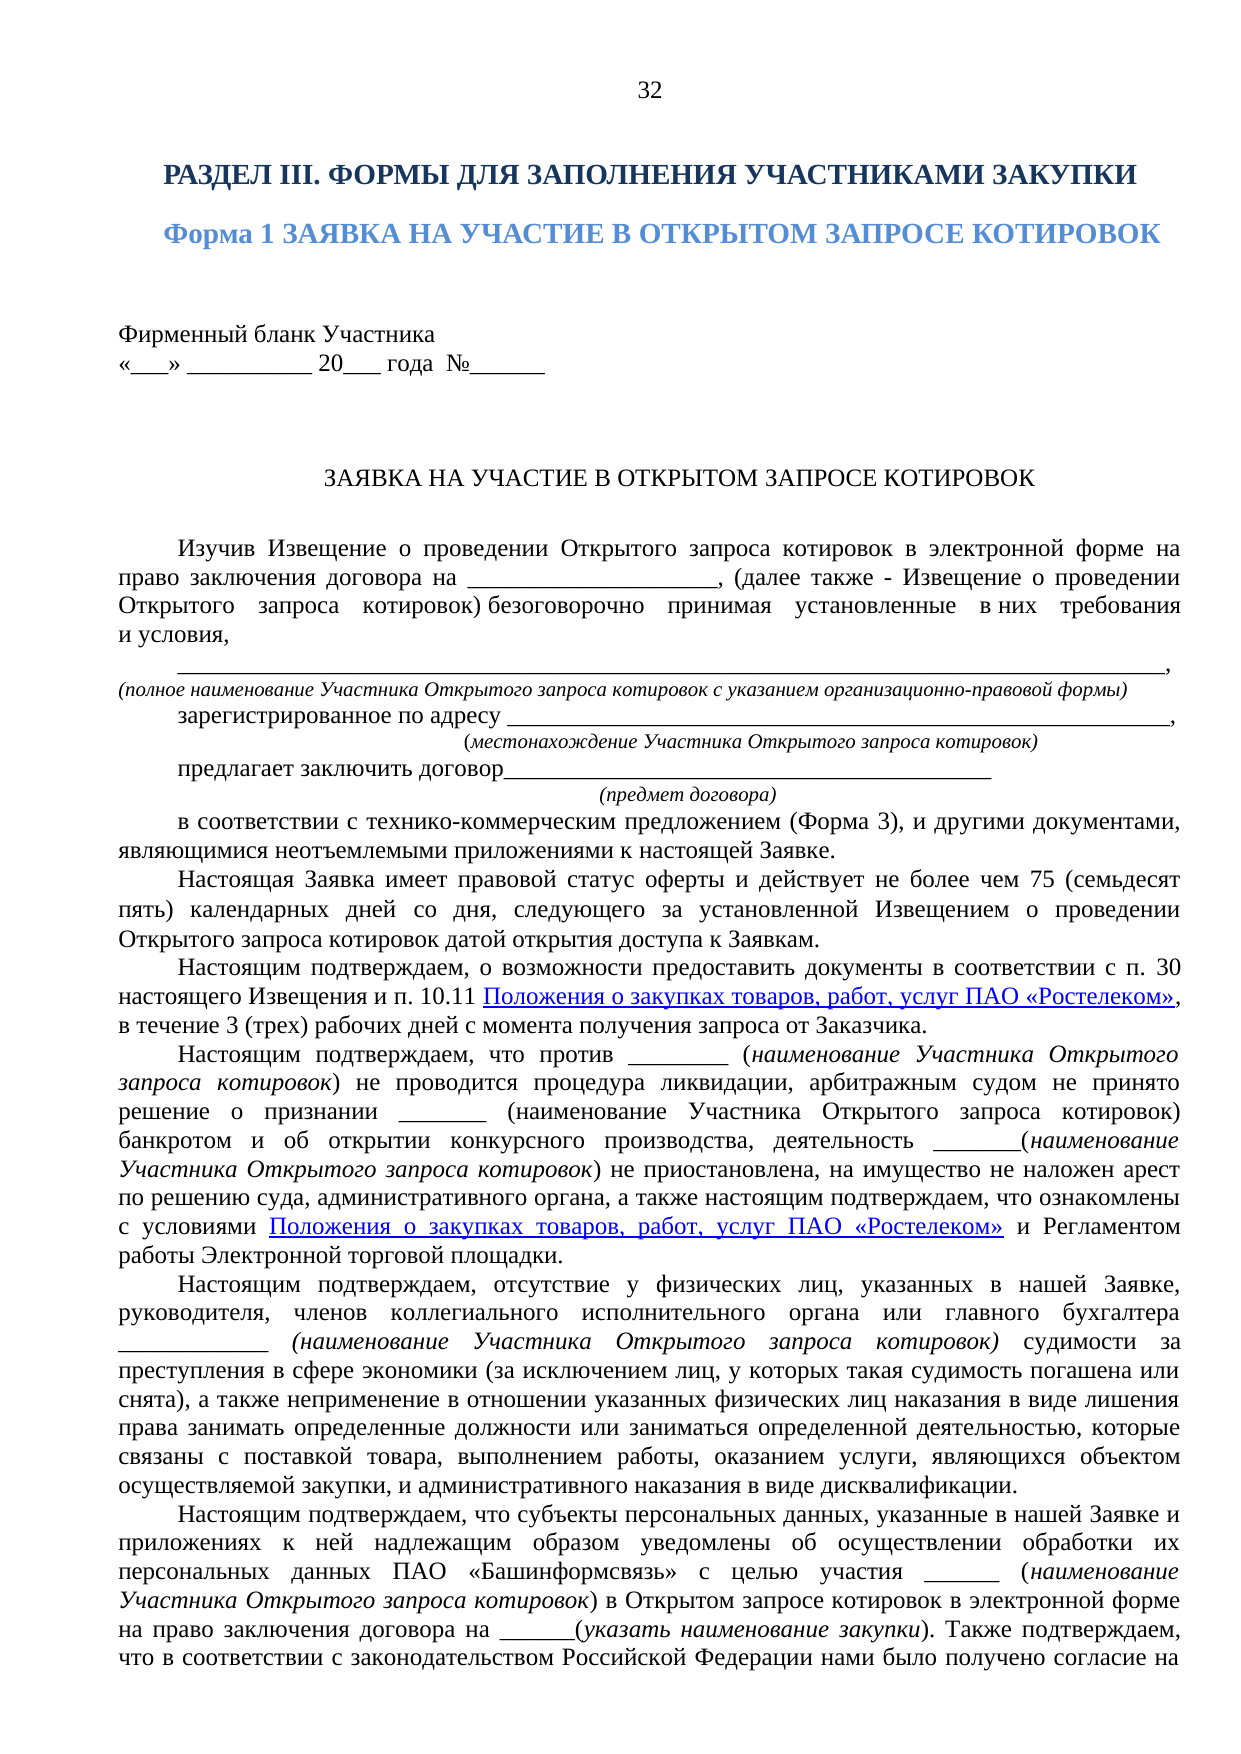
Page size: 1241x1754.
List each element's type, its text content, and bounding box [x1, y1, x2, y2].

text Настоящим подтверждаем, что против ________ (наименование Участника Открытого запроса котировок) не проводится процедура ликвидации, арбитражным судом не принято решение о признании _______ (наименование Участника Открытого запроса котировок) банкротом и об открытии конкурсного производства, деятельность _______(наименование Участника Открытого запроса котировок) не приостановлена, на имущество не наложен арест по решению суда, административного органа, а также настоящим подтверждаем, что ознакомлены с условиями Положения о закупках товаров, работ, услуг ПАО «Ростелеком» и Регламентом работы Электронной торговой площадки. [118, 1039, 1181, 1269]
text в соответствии с технико-коммерческим предложением (Форма 3), и другими документами, являющимися неотъемлемыми приложениями к настоящей Заявке. [118, 806, 1181, 864]
text (местонахождение Участника Открытого запроса котировок) [118, 729, 1181, 753]
text Изучив Извещение о проведении Открытого запроса котировок в электронной форме на право заключения договора на ____________________, (далее также - Извещение о проведении Открытого запроса котировок) безоговорочно принимая установленные в них требования и условия, [118, 533, 1181, 648]
text «___» __________ 20___ года №______ [118, 348, 1181, 377]
text Настоящим подтверждаем, о возможности предоставить документы в соответствии с п. 30 настоящего Извещения и п. 10.11 Положения о закупках товаров, работ, услуг ПАО «Ростелеком», в течение 3 (трех) рабочих дней с момента получения запроса от Заказчика. [118, 952, 1181, 1039]
text Настоящим подтверждаем, отсутствие у физических лиц, указанных в нашей Заявке, руководителя, членов коллегиального исполнительного органа или главного бухгалтера ____________ (наименование Участника Открытого запроса котировок) судимости за преступления в сфере экономики (за исключением лиц, у которых такая судимость погашена или снята), а также неприменение в отношении указанных физических лиц наказания в виде лишения права занимать определенные должности или заниматься определенной деятельностью, которые связаны с поставкой товара, выполнением работы, оказанием услуги, являющихся объектом осуществляемой закупки, и административного наказания в виде дисквалификации. [118, 1269, 1181, 1499]
text зарегистрированное по адресу _____________________________________________________, [118, 701, 1181, 729]
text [118, 1499, 1181, 1671]
text ЗАЯВКА НА УЧАСТИЕ В ОТКРЫТОМ ЗАПРОСЕ КОТИРОВОК [118, 463, 1181, 492]
text _______________________________________________________________________________, (полное наименование Участника Открытого запроса котировок с указанием организационно-правовой формы) [118, 648, 1181, 701]
text (предмет договора) [118, 782, 1181, 806]
text Фирменный бланк Участника [118, 319, 1181, 348]
text РАЗДЕЛ III. ФОРМЫ ДЛЯ ЗАПОЛНЕНИЯ УЧАСТНИКАМИ ЗАКУПКИ [163, 157, 1181, 191]
text Настоящая Заявка имеет правовой статус оферты и действует не более чем 75 (семьдесят пять) календарных дней со дня, следующего за установленной Извещением о проведении Открытого запроса котировок датой открытия доступа к Заявкам. [118, 864, 1181, 952]
text предлагает заключить договор_______________________________________ [118, 753, 1181, 782]
text Форма 1 ЗАЯВКА НА УЧАСТИЕ В ОТКРЫТОМ ЗАПРОСЕ КОТИРОВОК [163, 216, 1181, 249]
